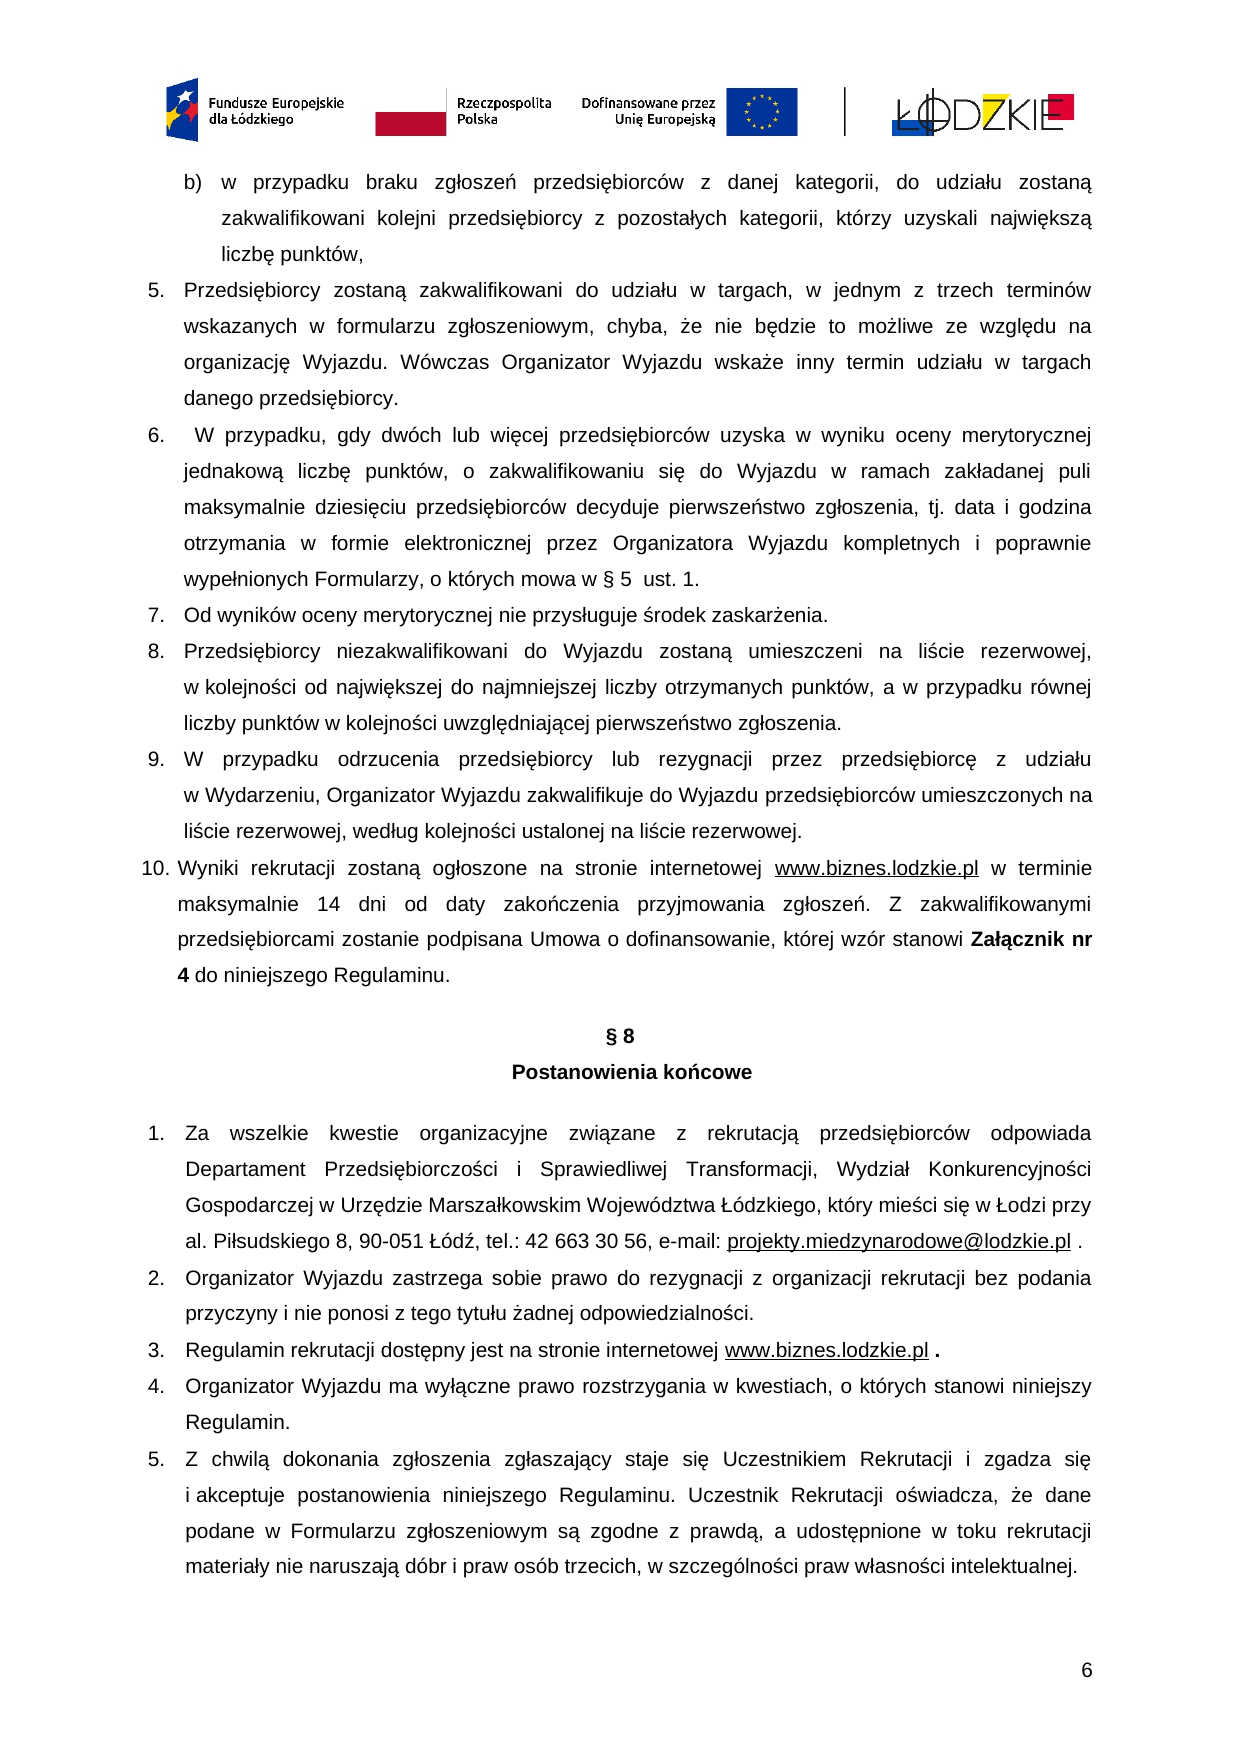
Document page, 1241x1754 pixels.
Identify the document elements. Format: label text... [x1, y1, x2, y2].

list Od wyników oceny merytorycznej nie przysługuje środek zaskarżenia. [148, 603, 1092, 627]
text Postanowienia końcowe [148, 1060, 1092, 1084]
list Przedsiębiorcy zostaną zakwalifikowani do udziału w targach, w jednym z trzech terminów wskazanych w formularzu zgłoszeniowym, chyba, że nie będzie to możliwe ze względu na organizację Wyjazdu. Wówczas Organizator Wyjazdu wskaże inny termin udziału w targach danego przedsiębiorcy. [148, 278, 1092, 410]
list Za wszelkie kwestie organizacyjne związane z rekrutacją przedsiębiorców odpowiada Departament Przedsiębiorczości i Sprawiedliwej Transformacji, Wydział Konkurencyjności Gospodarczej w Urzędzie Marszałkowskim Województwa Łódzkiego, który mieści się w Łodzi przy al. Piłsudskiego 8, 90-051 Łódź, tel.: 42 663 30 56, e-mail: projekty.miedzynarodowe@lodzkie.pl . [148, 1121, 1092, 1253]
list Z chwilą dokonania zgłoszenia zgłaszający staje się Uczestnikiem Rekrutacji i zgadza się i akceptuje postanowienia niniejszego Regulaminu. Uczestnik Rekrutacji oświadcza, że dane podane w Formularzu zgłoszeniowym są zgodne z prawdą, a udostępnione w toku rekrutacji materiały nie naruszają dóbr i praw osób trzecich, w szczególności praw własności intelektualnej. [148, 1447, 1092, 1578]
picture [147, 61, 1093, 158]
list W przypadku, gdy dwóch lub więcej przedsiębiorców uzyska w wyniku oceny merytorycznej jednakową liczbę punktów, o zakwalifikowaniu się do Wyjazdu w ramach zakładanej puli maksymalnie dziesięciu przedsiębiorców decyduje pierwszeństwo zgłoszenia, tj. data i godzina otrzymania w formie elektronicznej przez Organizatora Wyjazdu kompletnych i poprawnie wypełnionych Formularzy, o których mowa w § 5 ust. 1. [148, 423, 1092, 590]
list Wyniki rekrutacji zostaną ogłoszone na stronie internetowej www.biznes.lodzkie.pl w terminie maksymalnie 14 dni od daty zakończenia przyjmowania zgłoszeń. Z zakwalifikowanymi przedsiębiorcami zostanie podpisana Umowa o dofinansowanie, której wzór stanowi Załącznik nr 4 do niniejszego Regulaminu. [141, 855, 1092, 987]
list Przedsiębiorcy niezakwalifikowani do Wyjazdu zostaną umieszczeni na liście rezerwowej, w kolejności od największej do najmniejszej liczby otrzymanych punktów, a w przypadku równej liczby punktów w kolejności uwzględniającej pierwszeństwo zgłoszenia. [148, 639, 1092, 735]
list Regulamin rekrutacji dostępny jest na stronie internetowej www.biznes.lodzkie.pl . [148, 1338, 1092, 1362]
list Organizator Wyjazdu zastrzega sobie prawo do rezygnacji z organizacji rekrutacji bez podania przyczyny i nie ponosi z tego tytułu żadnej odpowiedzialności. [148, 1265, 1092, 1325]
text § 8 [148, 1024, 1092, 1048]
list W przypadku odrzucenia przedsiębiorcy lub rezygnacji przez przedsiębiorcę z udziału w Wydarzeniu, Organizator Wyjazdu zakwalifikuje do Wyjazdu przedsiębiorców umieszczonych na liście rezerwowej, według kolejności ustalonej na liście rezerwowej. [148, 747, 1092, 843]
list Organizator Wyjazdu ma wyłączne prawo rozstrzygania w kwestiach, o których stanowi niniejszy Regulamin. [148, 1374, 1092, 1434]
list w przypadku braku zgłoszeń przedsiębiorców z danej kategorii, do udziału zostaną zakwalifikowani kolejni przedsiębiorcy z pozostałych kategorii, którzy uzyskali największą liczbę punktów, [184, 148, 1092, 266]
